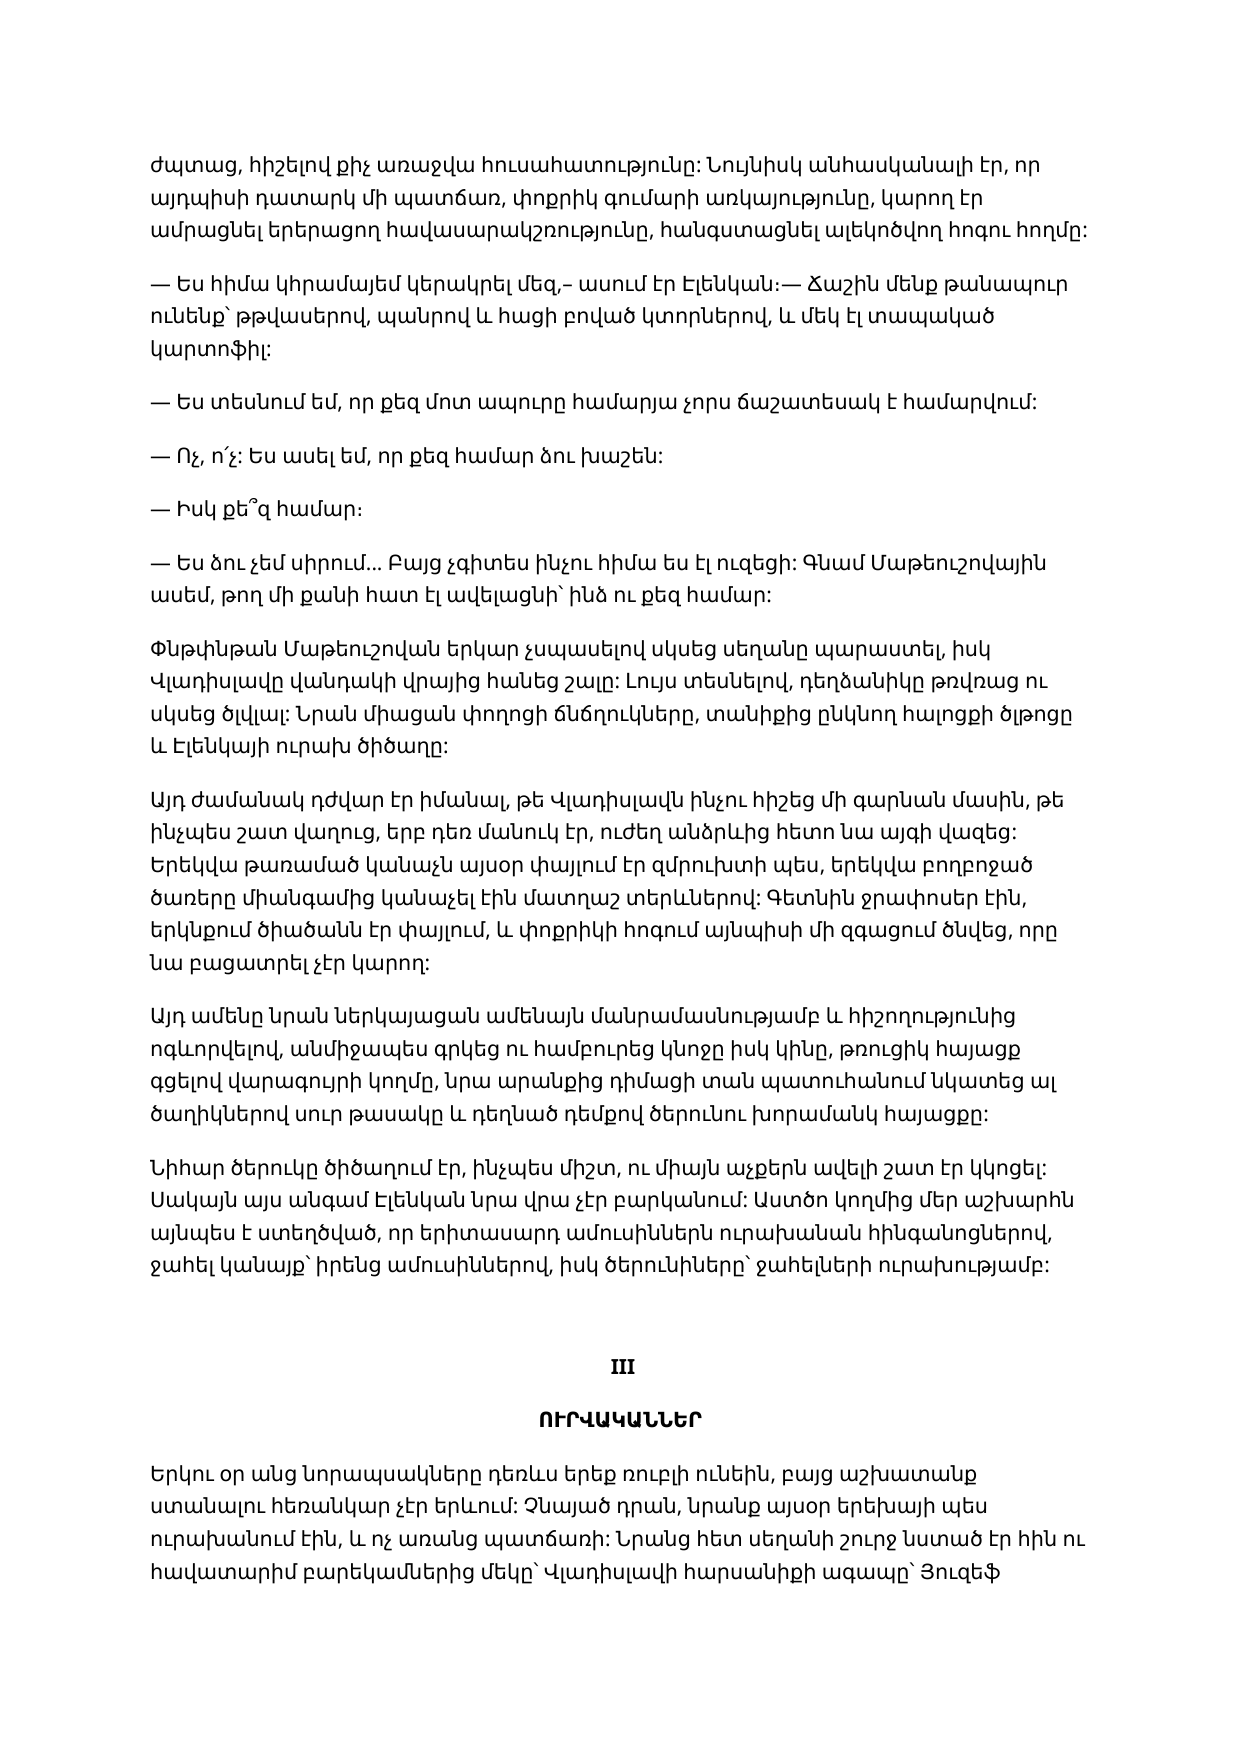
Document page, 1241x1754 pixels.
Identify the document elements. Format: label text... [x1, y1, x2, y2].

text — Ես ձու չեմ սիրում... Բայց չգիտես ինչու հիմա ես էլ ուզեցի: Գնամ Մաթեուշովային ասեմ, թող մի քանի հատ էլ ավելացնի՝ ինձ ու քեզ համար: [150, 548, 1090, 609]
text Այդ ամենը նրան ներկայացան ամենայն մանրամասնությամբ և հիշողությունից ոգևորվելով, անմիջապես գրկեց ու համբուրեց կնոջը իսկ կինը, թռուցիկ հայացք գցելով վարագույրի կողմը, նրա արանքից դիմացի տան պատուհանում նկատեց ալ ծաղիկներով սուր թասակը և դեղնած դեմքով ծերունու խորամանկ հայացքը: [150, 1001, 1090, 1128]
text — Իսկ քե՞զ համար։ [150, 494, 1090, 523]
text ՈՒՐՎԱԿԱՆՆԵՐ [150, 1406, 1090, 1434]
text Փնթփնթան Մաթեուշովան երկար չսպասելով սկսեց սեղանը պարաստել, իսկ Վլադիսլավը վանդակի վրայից հանեց շալը: Լույս տեսնելով, դեղձանիկը թռվռաց ու սկսեց ծլվլալ: Նրան միացան փողոցի ճնճղուկները, տանիքից ընկնող հալոցքի ծլթոցը և Էլենկայի ուրախ ծիծաղը: [150, 634, 1090, 760]
text — Ես տեսնում եմ, որ քեզ մոտ ապուրը համարյա չորս ճաշատեսակ է համարվում: [150, 387, 1090, 416]
text — Ոչ, ո՛չ: Ես ասել եմ, որ քեզ համար ձու խաշեն: [150, 441, 1090, 469]
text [150, 150, 1090, 244]
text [150, 1459, 1090, 1585]
text III [150, 1352, 1090, 1381]
text Այդ ժամանակ դժվար էր իմանալ, թե Վլադիսլավն ինչու հիշեց մի գարնան մասին, թե ինչպես շատ վաղուց, երբ դեռ մանուկ էր, ուժեղ անձրևից հետո նա այգի վազեց: Երեկվա թառամած կանաչն այսօր փայլում էր զմրուխտի պես, երեկվա բողբոջած ծառերը միանգամից կանաչել էին մատղաշ տերևներով: Գետնին ջրափոսեր էին, երկնքում ծիածանն էր փայլում, և փոքրիկի հոգում այնպիսի մի զգացում ծնվեց, որը նա բացատրել չէր կարող: [150, 785, 1090, 976]
text Նիհար ծերուկը ծիծաղում էր, ինչպես միշտ, ու միայն աչքերն ավելի շատ էր կկոցել: Սակայն այս անգամ Էլենկան նրա վրա չէր բարկանում: Աստծո կողմից մեր աշխարհն այնպես է ստեղծված, որ երիտասարդ ամուսիններն ուրախանան հինգանոցներով, ջահել կանայք՝ իրենց ամուսիններով, իսկ ծերունիները՝ ջահելների ուրախությամբ: [150, 1153, 1090, 1279]
text — Ես հիմա կհրամայեմ կերակրել մեզ,– ասում էր Էլենկան։— Ճաշին մենք թանապուր ունենք՝ թթվասերով, պանրով և հացի բոված կտորներով, և մեկ էլ տապակած կարտոֆիլ: [150, 269, 1090, 362]
